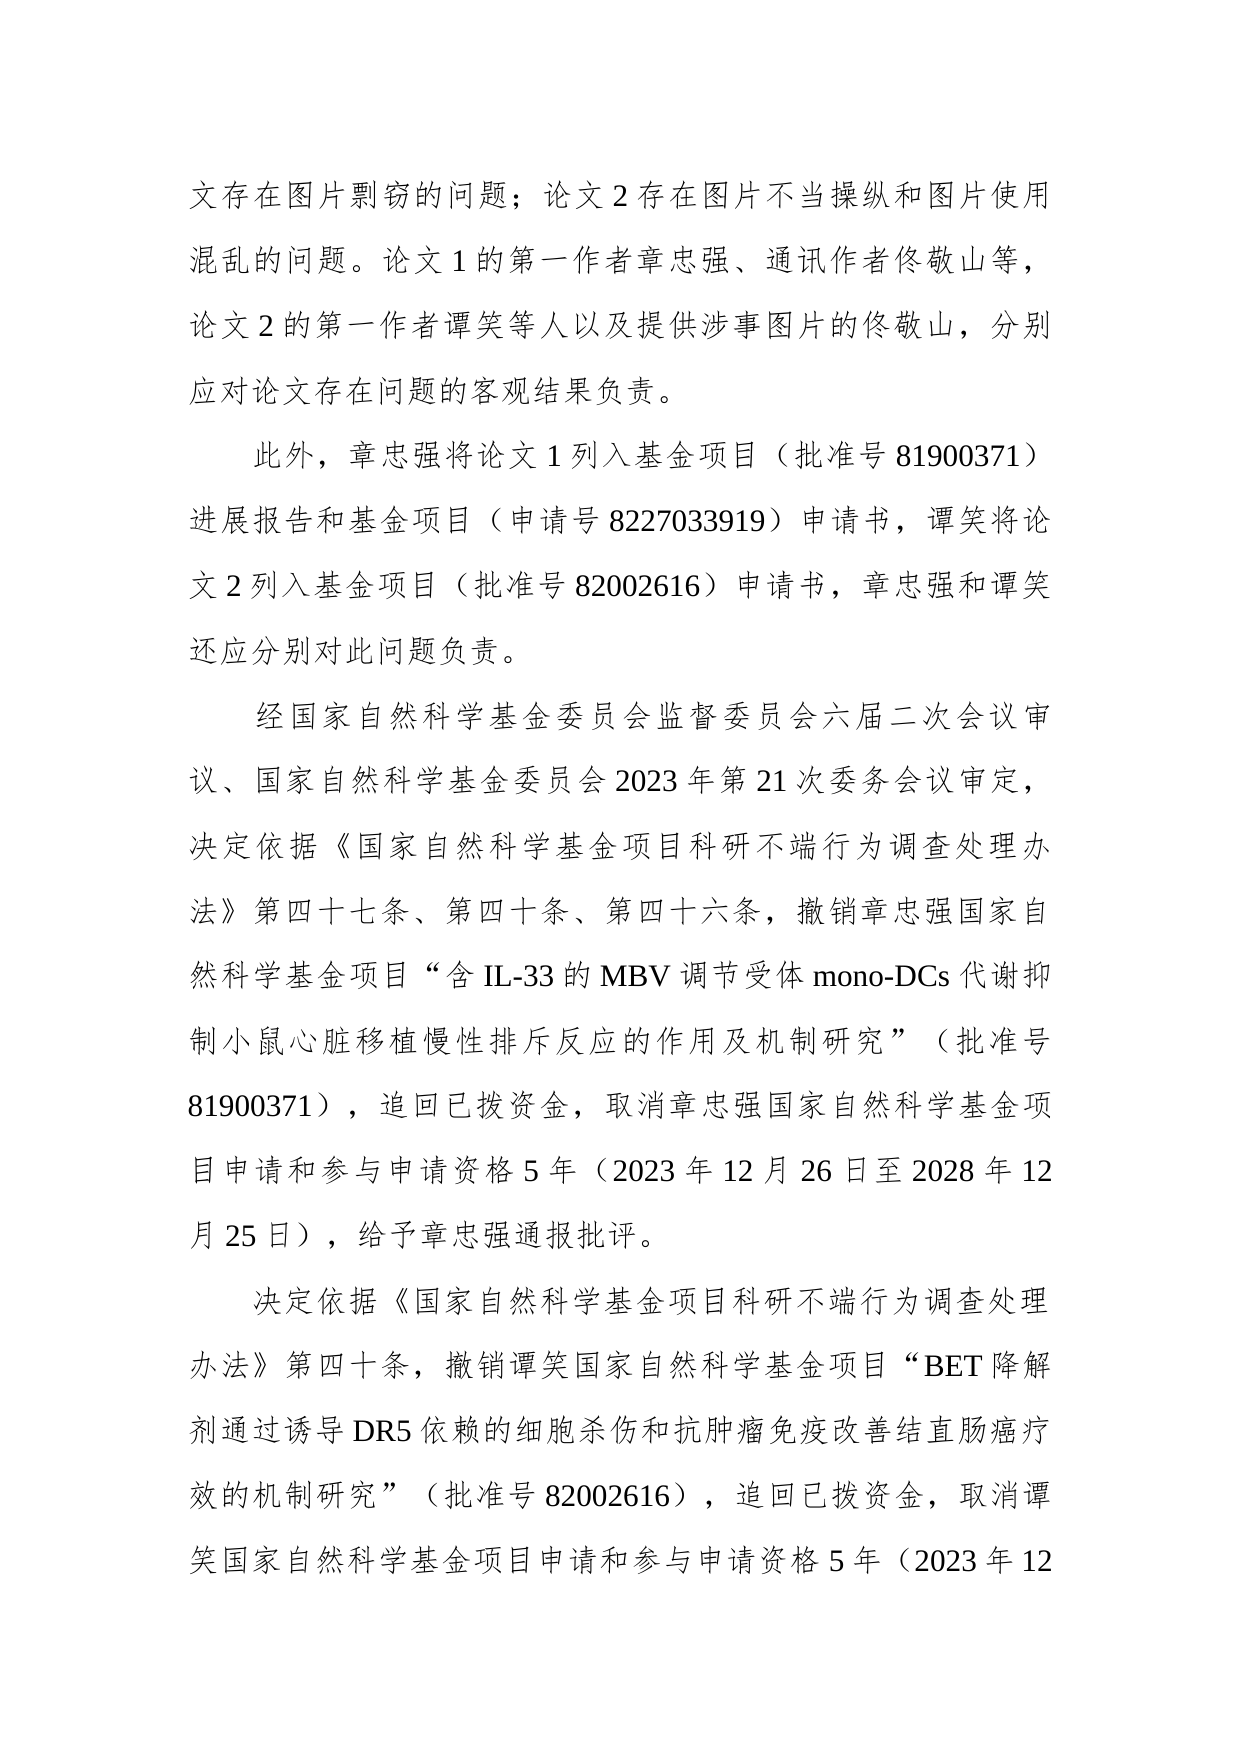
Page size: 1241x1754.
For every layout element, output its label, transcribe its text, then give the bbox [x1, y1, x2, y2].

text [187, 1267, 1053, 1592]
text 此外，章忠强将论文1列入基金项目（批准号81900371）进展报告和基金项目（申请号8227033919）申请书，谭笑将论文2列入基金项目（批准号82002616）申请书，章忠强和谭笑还应分别对此问题负责。 [187, 422, 1053, 682]
text 经国家自然科学基金委员会监督委员会六届二次会议审议、国家自然科学基金委员会2023年第21次委务会议审定，决定依据《国家自然科学基金项目科研不端行为调查处理办法》第四十七条、第四十条、第四十六条，撤销章忠强国家自然科学基金项目“含IL-33的MBV调节受体mono-DCs代谢抑制小鼠心脏移植慢性排斥反应的作用及机制研究”（批准号81900371），追回已拨资金，取消章忠强国家自然科学基金项目申请和参与申请资格5年（2023年12月26日至2028年12月25日），给予章忠强通报批评。 [187, 682, 1053, 1267]
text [187, 162, 1053, 422]
